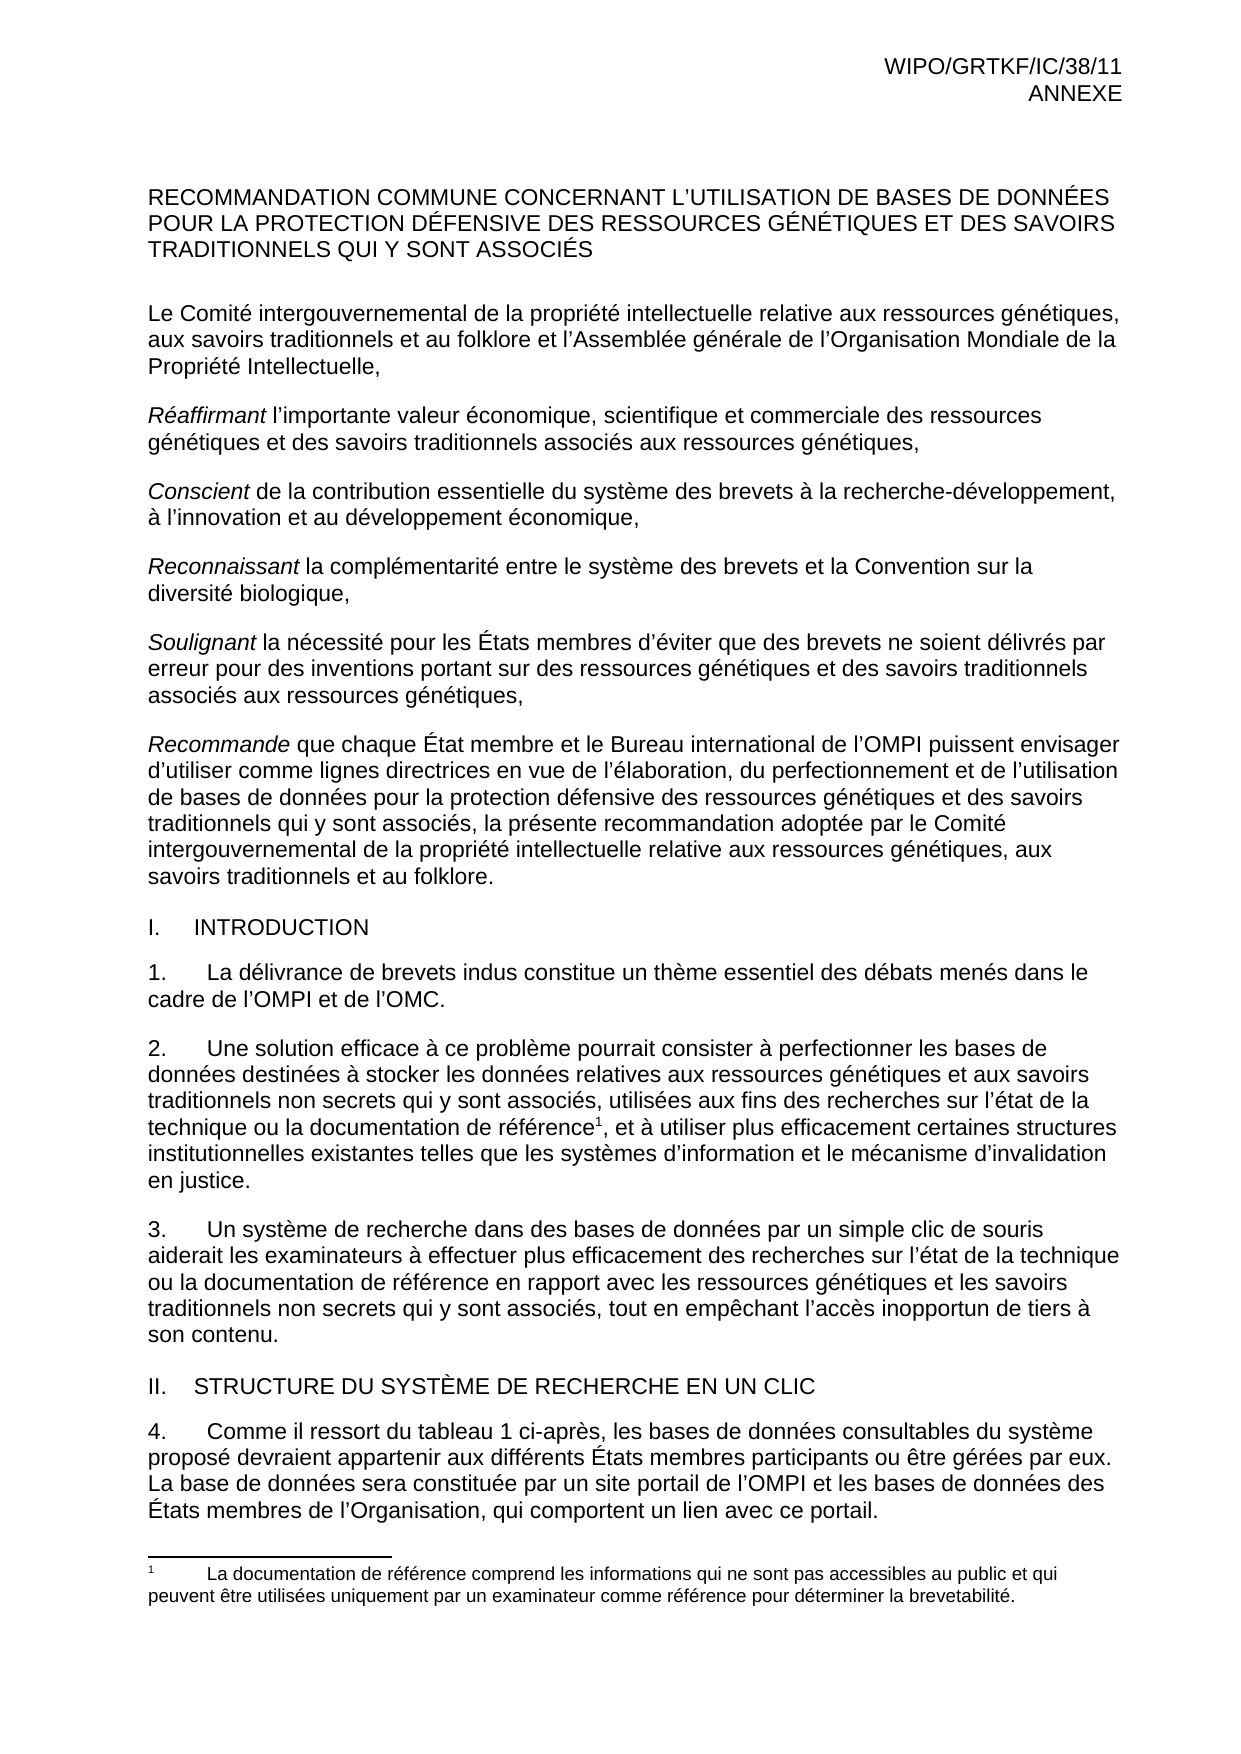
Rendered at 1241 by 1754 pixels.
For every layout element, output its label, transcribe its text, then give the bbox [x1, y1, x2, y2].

list STRUCTURE DU SYSTÈME DE RECHERCHE EN UN CLIC [148, 1373, 1122, 1399]
list La délivrance de brevets indus constitue un thème essentiel des débats menés dans le cadre de l’OMPI et de l’OMC. [148, 959, 1122, 1012]
text RECOMMANDATION COMMUNE CONCERNANT L’UTILISATION DE BASES DE DONNÉES POUR LA PROTECTION DÉFENSIVE DES RESSOURCES GÉNÉTIQUES ET DES SAVOIRS TRADITIONNELS QUI Y SONT ASSOCIÉS [148, 183, 1122, 263]
text Une solution efficace à ce problème pourrait consister à perfectionner les bases de données destinées à stocker les données relatives aux ressources génétiques et aux savoirs traditionnels non secrets qui y sont associés, utilisées aux fins des recherches sur l’état de la technique ou la documentation de référence, et à utiliser plus efficacement certaines structures institutionnelles existantes telles que les systèmes d’information et le mécanisme d’invalidation en justice. [148, 1035, 1122, 1193]
text Réaffirmant l’importante valeur économique, scientifique et commerciale des ressources génétiques et des savoirs traditionnels associés aux ressources génétiques, [148, 402, 1122, 455]
text Conscient de la contribution essentielle du système des brevets à la recherche-développement, à l’innovation et au développement économique, [148, 478, 1122, 530]
list INTRODUCTION [148, 914, 1122, 940]
text Reconnaissant la complémentarité entre le système des brevets et la Convention sur la diversité biologique, [148, 553, 1122, 606]
text Comme il ressort du tableau 1 ci-après, les bases de données consultables du système proposé devraient appartenir aux différents États membres participants ou être gérées par eux. La base de données sera constituée par un site portail de l’OMPI et les bases de données des États membres de l’Organisation, qui comportent un lien avec ce portail. [148, 1418, 1122, 1523]
text Le Comité intergouvernemental de la propriété intellectuelle relative aux ressources génétiques, aux savoirs traditionnels et au folklore et l’Assemblée générale de l’Organisation Mondiale de la Propriété Intellectuelle, [148, 300, 1122, 379]
text Recommande que chaque État membre et le Bureau international de l’OMPI puissent envisager d’utiliser comme lignes directrices en vue de l’élaboration, du perfectionnement et de l’utilisation de bases de données pour la protection défensive des ressources génétiques et des savoirs traditionnels qui y sont associés, la présente recommandation adoptée par le Comité intergouvernemental de la propriété intellectuelle relative aux ressources génétiques, aux savoirs traditionnels et au folklore. [148, 731, 1122, 889]
text Un système de recherche dans des bases de données par un simple clic de souris aiderait les examinateurs à effectuer plus efficacement des recherches sur l’état de la technique ou la documentation de référence en rapport avec les ressources génétiques et les savoirs traditionnels non secrets qui y sont associés, tout en empêchant l’accès inopportun de tiers à son contenu. [148, 1216, 1122, 1348]
text Soulignant la nécessité pour les États membres d’éviter que des brevets ne soient délivrés par erreur pour des inventions portant sur des ressources génétiques et des savoirs traditionnels associés aux ressources génétiques, [148, 629, 1122, 708]
